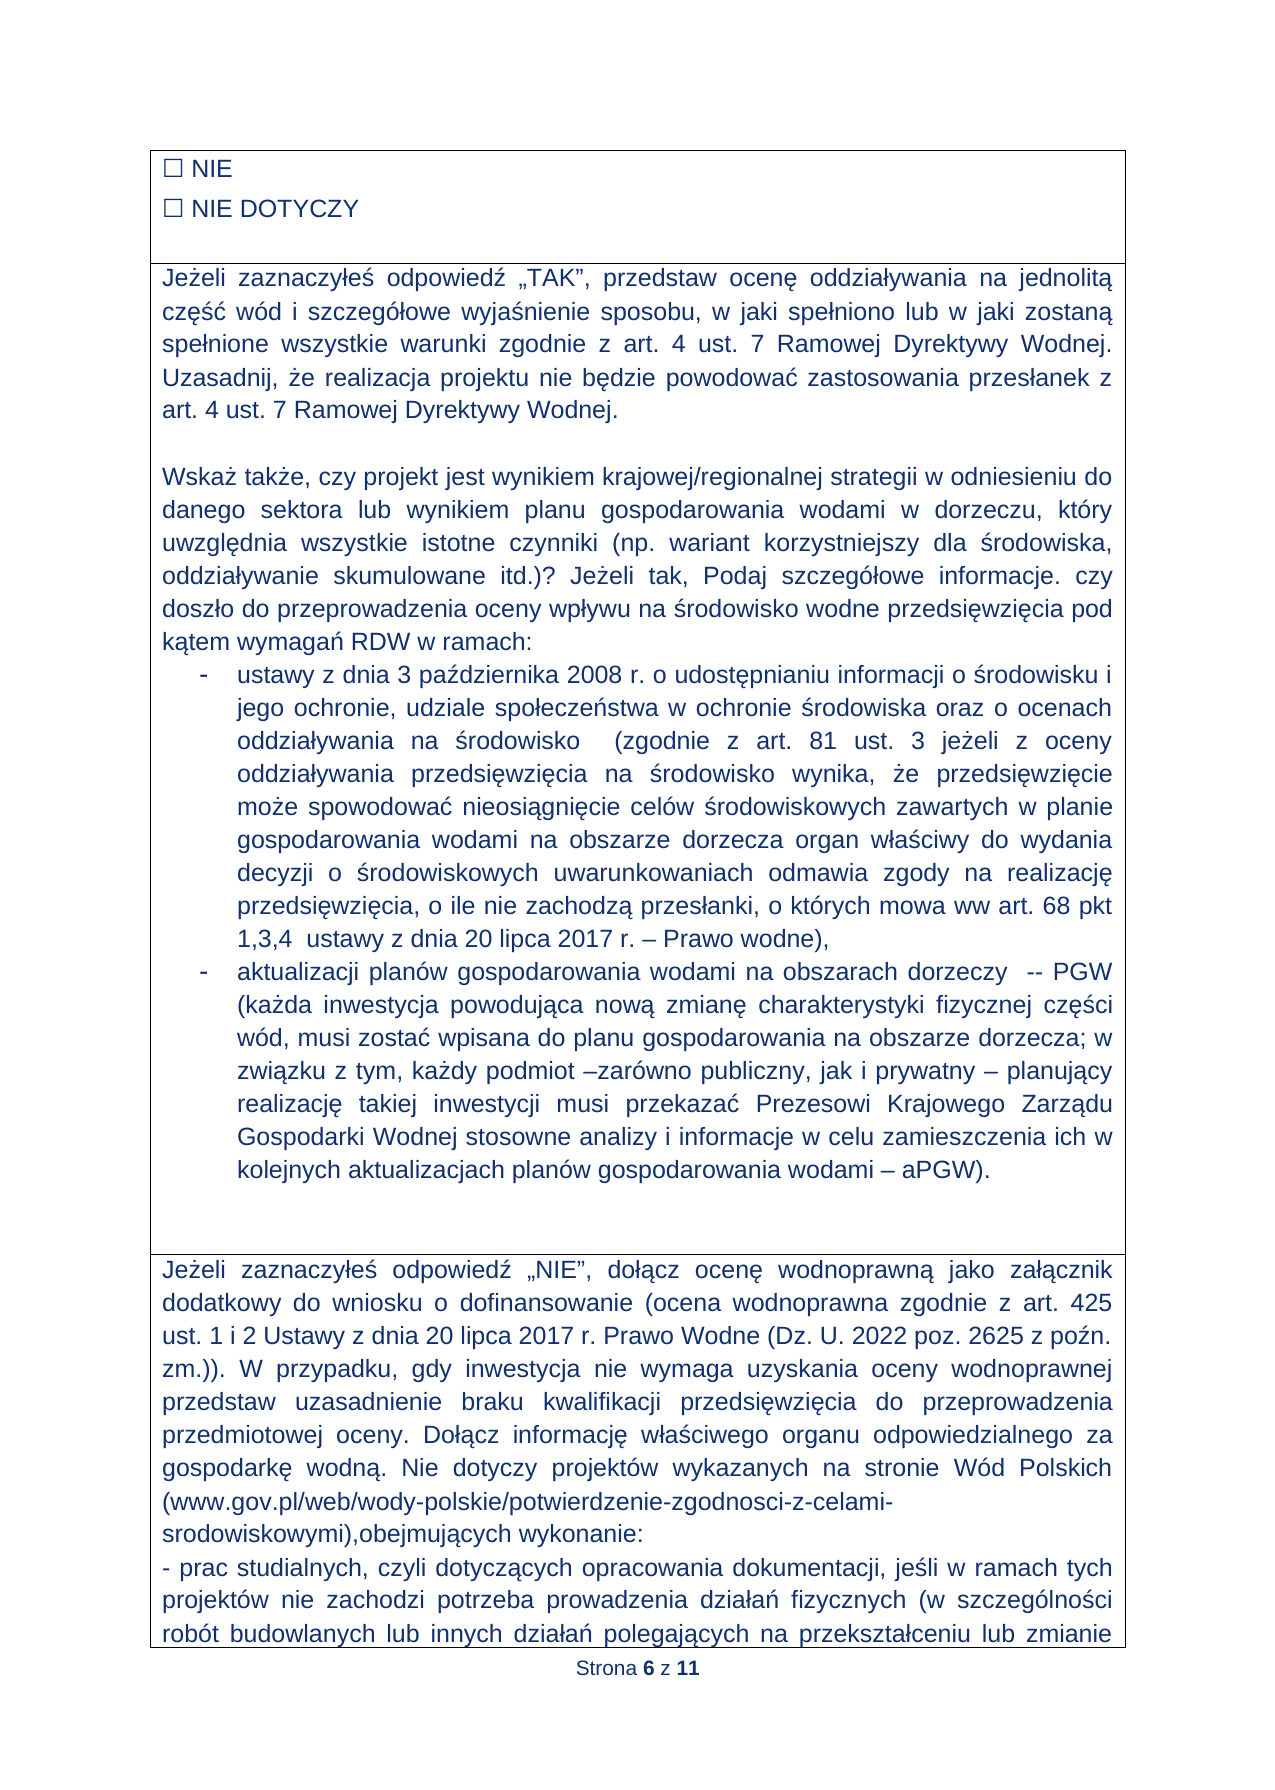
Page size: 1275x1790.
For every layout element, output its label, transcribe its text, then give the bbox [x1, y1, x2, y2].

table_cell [151, 1255, 1125, 1647]
table_cell Jeżeli zaznaczyłeś odpowiedź „TAK”, przedstaw ocenę oddziaływania na jednolitą część wód i szczegółowe wyjaśnienie sposobu, w jaki spełniono lub w jaki zostaną spełnione wszystkie warunki zgodnie z art. 4 ust. 7 Ramowej Dyrektywy Wodnej. Uzasadnij, że realizacja projektu nie będzie powodować zastosowania przesłanek z art. 4 ust. 7 Ramowej Dyrektywy Wodnej. Wskaż także, czy projekt jest wynikiem krajowej/regionalnej strategii w odniesieniu do danego sektora lub wynikiem planu gospodarowania wodami w dorzeczu, który uwzględnia wszystkie istotne czynniki (np. wariant korzystniejszy dla środowiska, oddziaływanie skumulowane itd.)? Jeżeli tak, Podaj szczegółowe informacje. czy doszło do przeprowadzenia oceny wpływu na środowisko wodne przedsięwzięcia pod kątem wymagań RDW w ramach: ustawy z dnia 3 października 2008 r. o udostępnianiu informacji o środowisku i jego ochronie, udziale społeczeństwa w ochronie środowiska oraz o ocenach oddziaływania na środowisko (zgodnie z art. 81 ust. 3 jeżeli z oceny oddziaływania przedsięwzięcia na środowisko wynika, że przedsięwzięcie może spowodować nieosiągnięcie celów środowiskowych zawartych w planie gospodarowania wodami na obszarze dorzecza organ właściwy do wydania decyzji o środowiskowych uwarunkowaniach odmawia zgody na realizację przedsięwzięcia, o ile nie zachodzą przesłanki, o których mowa ww art. 68 pkt 1,3,4 ustawy z dnia 20 lipca 2017 r. – Prawo wodne), aktualizacji planów gospodarowania wodami na obszarach dorzeczy -- PGW (każda inwestycja powodująca nową zmianę charakterystyki fizycznej części wód, musi zostać wpisana do planu gospodarowania na obszarze dorzecza; w związku z tym, każdy podmiot –zarówno publiczny, jak i prywatny – planujący realizację takiej inwestycji musi przekazać Prezesowi Krajowego Zarządu Gospodarki Wodnej stosowne analizy i informacje w celu zamieszczenia ich w kolejnych aktualizacjach planów gospodarowania wodami – aPGW). [151, 264, 1125, 1254]
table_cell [151, 151, 1125, 262]
